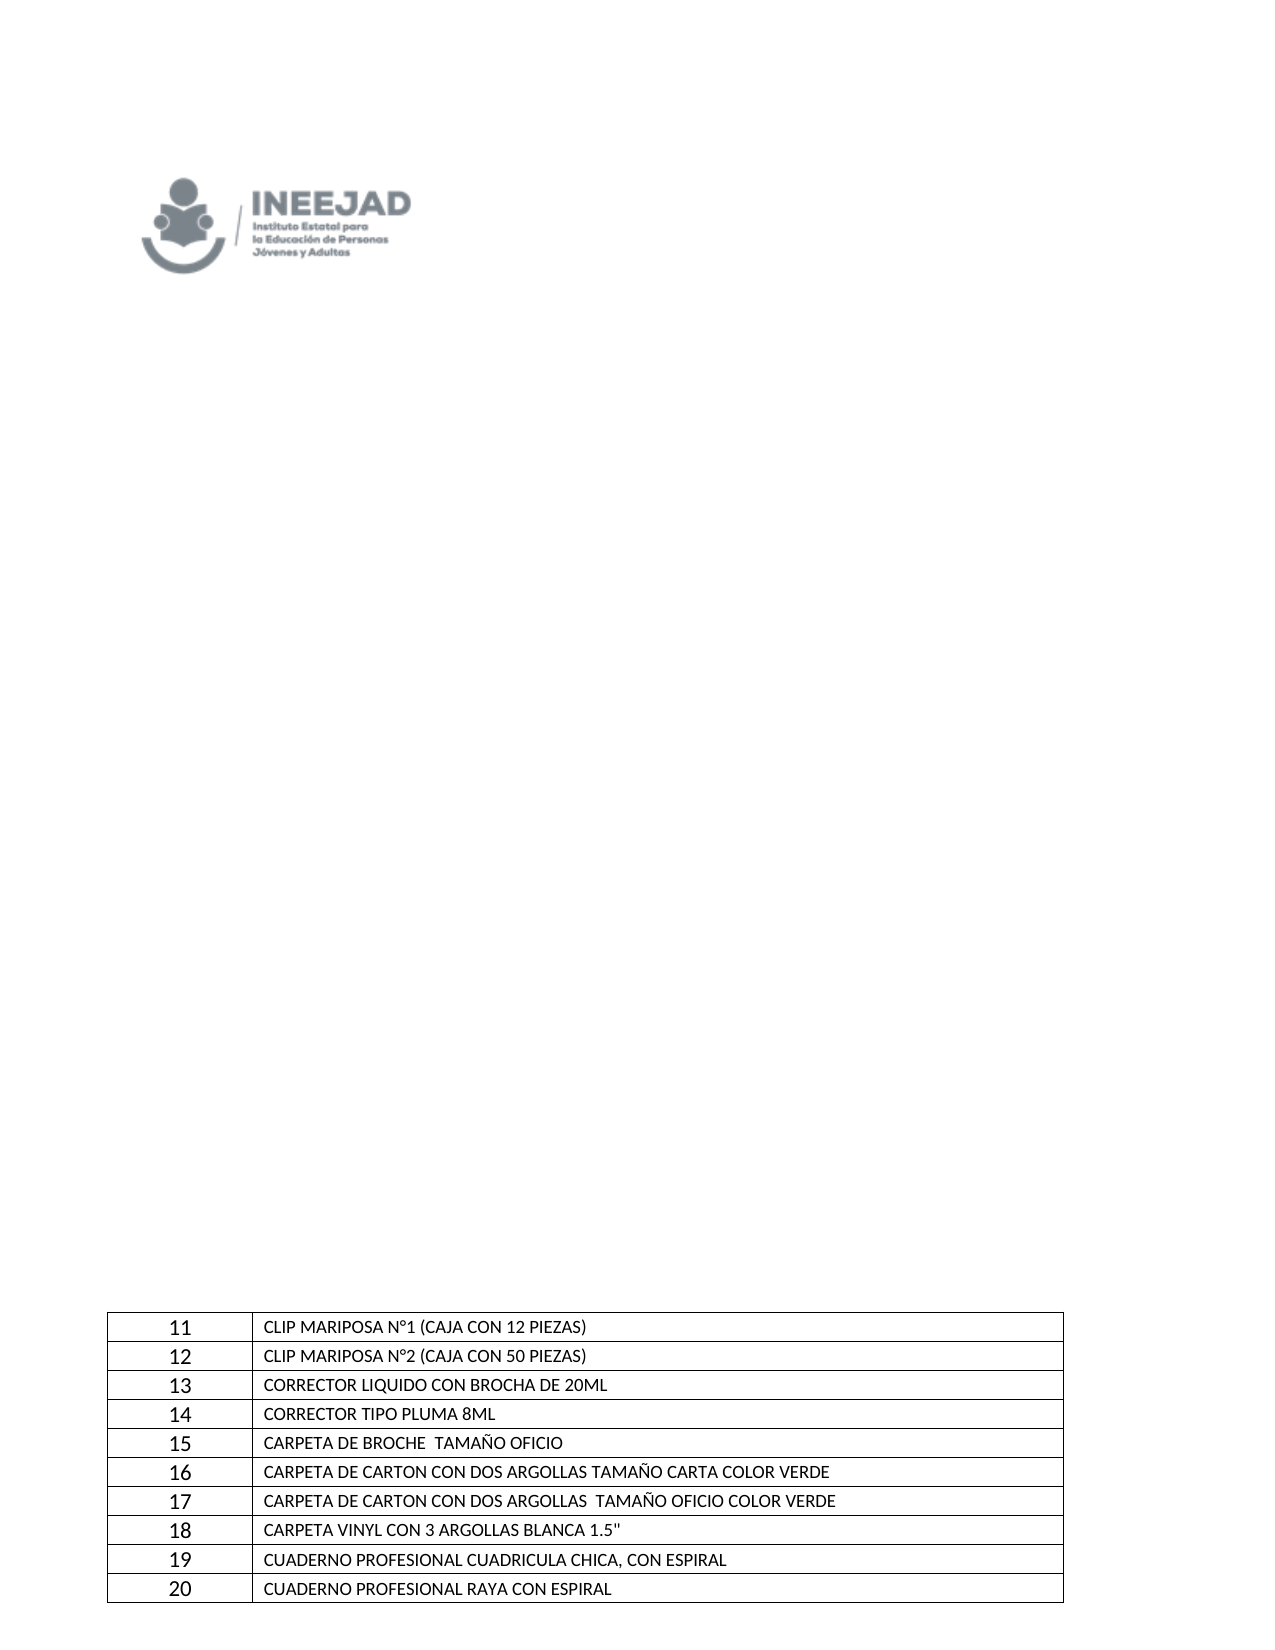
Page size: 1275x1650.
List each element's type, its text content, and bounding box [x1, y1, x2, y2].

table_cell 19 [108, 1545, 252, 1573]
table_cell CUADERNO PROFESIONAL CUADRICULA CHICA, CON ESPIRAL [253, 1545, 1063, 1573]
table_cell 16 [108, 1458, 252, 1486]
table_cell 20 [108, 1574, 252, 1602]
table_cell 18 [108, 1516, 252, 1544]
table_cell 14 [108, 1400, 252, 1428]
table_cell CARPETA VINYL CON 3 ARGOLLAS BLANCA 1.5" [253, 1516, 1063, 1544]
table_cell CORRECTOR LIQUIDO CON BROCHA DE 20ML [253, 1371, 1063, 1399]
table_cell CLIP MARIPOSA N°2 (CAJA CON 50 PIEZAS) [253, 1342, 1063, 1370]
table_cell 15 [108, 1429, 252, 1457]
table_cell CLIP MARIPOSA N°1 (CAJA CON 12 PIEZAS) [253, 1313, 1063, 1341]
table_cell 17 [108, 1487, 252, 1515]
table_cell CARPETA DE BROCHE TAMAÑO OFICIO [253, 1429, 1063, 1457]
table_cell 12 [108, 1342, 252, 1370]
table_cell CUADERNO PROFESIONAL RAYA CON ESPIRAL [253, 1574, 1063, 1602]
picture [81, 103, 1275, 1312]
table_cell CARPETA DE CARTON CON DOS ARGOLLAS TAMAÑO CARTA COLOR VERDE [253, 1458, 1063, 1486]
table_cell 11 [108, 1313, 252, 1341]
table_cell 13 [108, 1371, 252, 1399]
table_cell CARPETA DE CARTON CON DOS ARGOLLAS TAMAÑO OFICIO COLOR VERDE [253, 1487, 1063, 1515]
table_cell CORRECTOR TIPO PLUMA 8ML [253, 1400, 1063, 1428]
